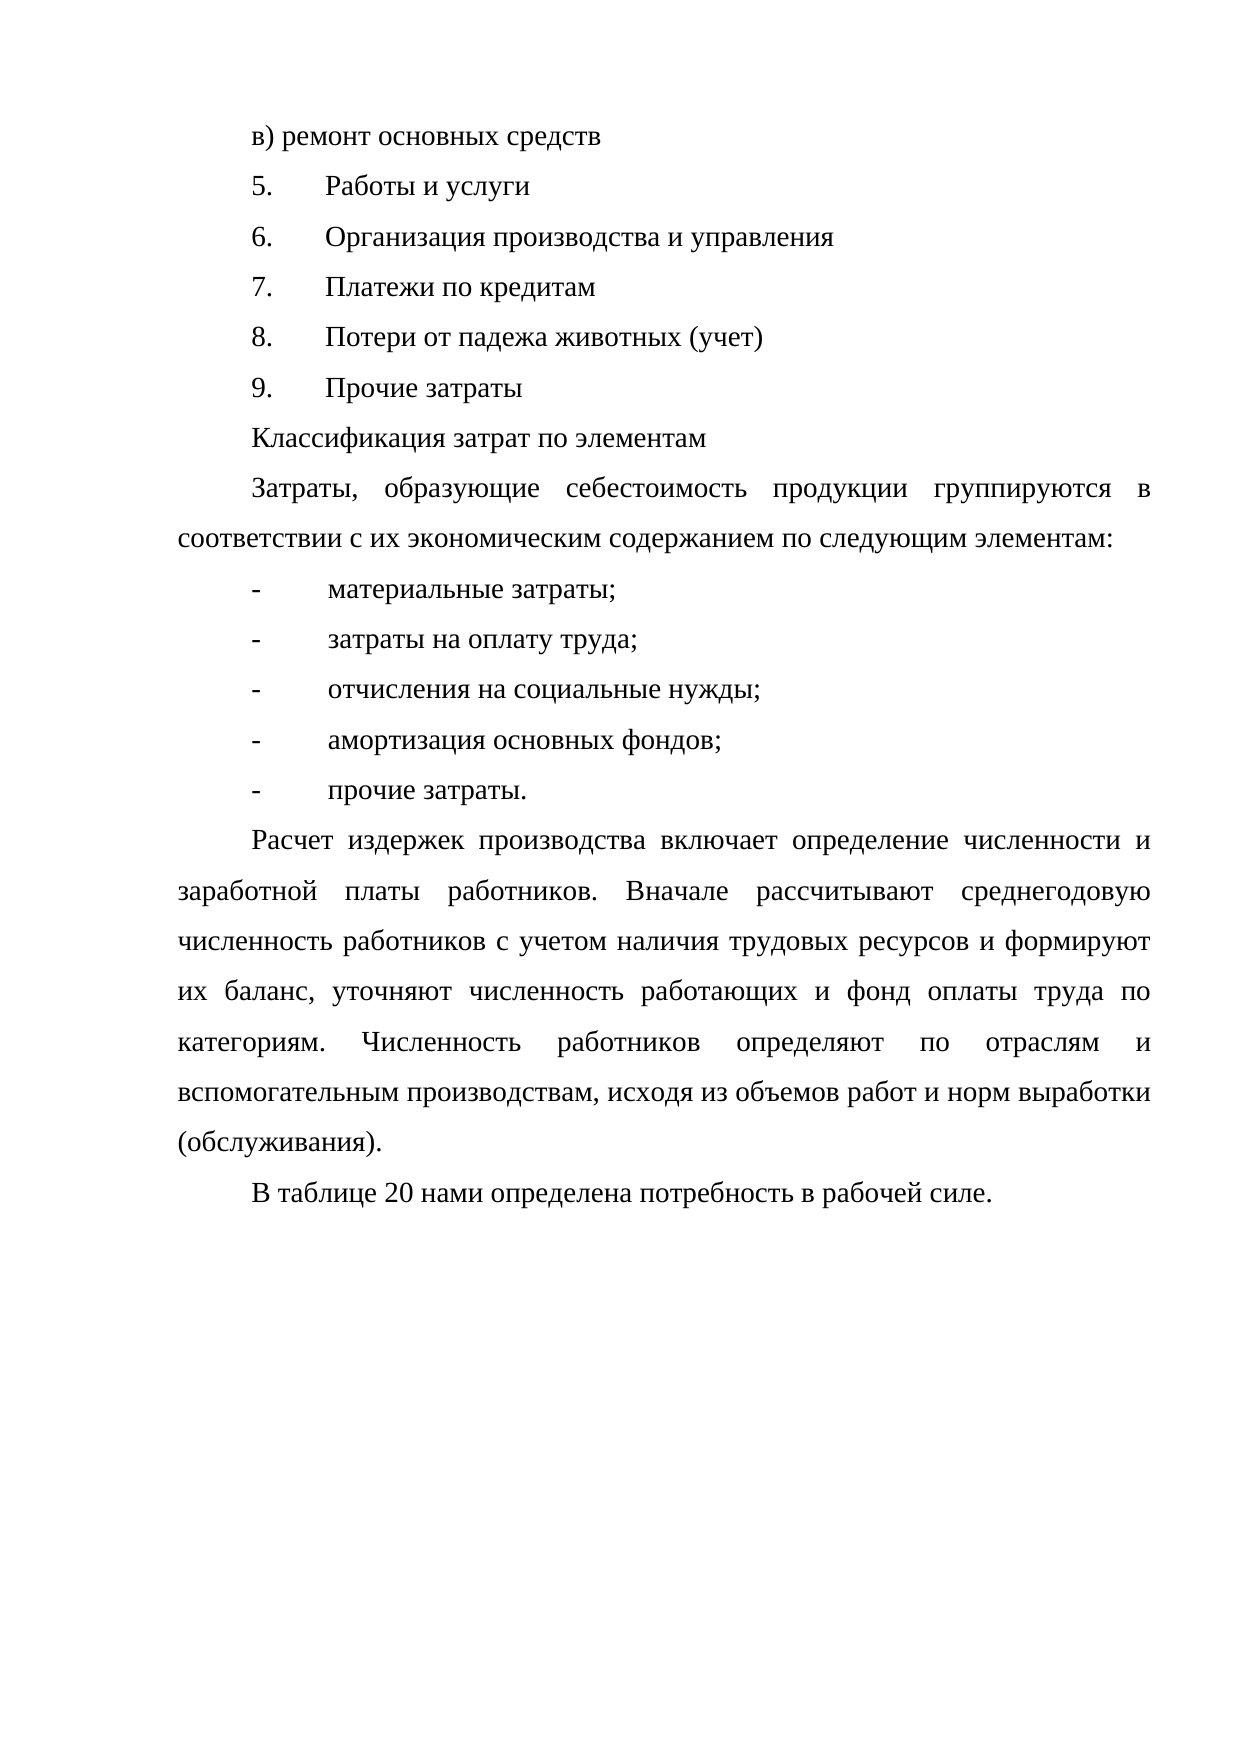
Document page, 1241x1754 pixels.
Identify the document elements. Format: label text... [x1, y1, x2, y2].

text Затраты, образующие себестоимость продукции группируются в соответствии с их экономическим содержанием по следующим элементам: [177, 470, 1152, 554]
text Расчет издержек производства включает определение численности и заработной платы работников. Вначале рассчитывают среднегодовую численность работников с учетом наличия трудовых ресурсов и формируют их баланс, уточняют численность работающих и фонд оплаты труда по категориям. Численность работников определяют по отраслям и вспомогательным производствам, исходя из объемов работ и норм выработки (обслуживания). [177, 822, 1152, 1158]
list амортизация основных фондов; [177, 722, 1152, 755]
list Потери от падежа животных (учет) [177, 319, 1152, 353]
list прочие затраты. [177, 772, 1152, 806]
list Платежи по кредитам [177, 269, 1152, 303]
list материальные затраты; [177, 571, 1152, 604]
list Работы и услуги [177, 168, 1152, 202]
text в) ремонт основных средств [177, 118, 1152, 152]
list отчисления на социальные нужды; [177, 672, 1152, 705]
list затраты на оплату труда; [177, 621, 1152, 655]
list Прочие затраты [177, 370, 1152, 403]
list Организация производства и управления [177, 219, 1152, 252]
text Классификация затрат по элементам [177, 420, 1152, 453]
text В таблице 20 нами определена потребность в рабочей силе. [177, 1175, 1152, 1208]
